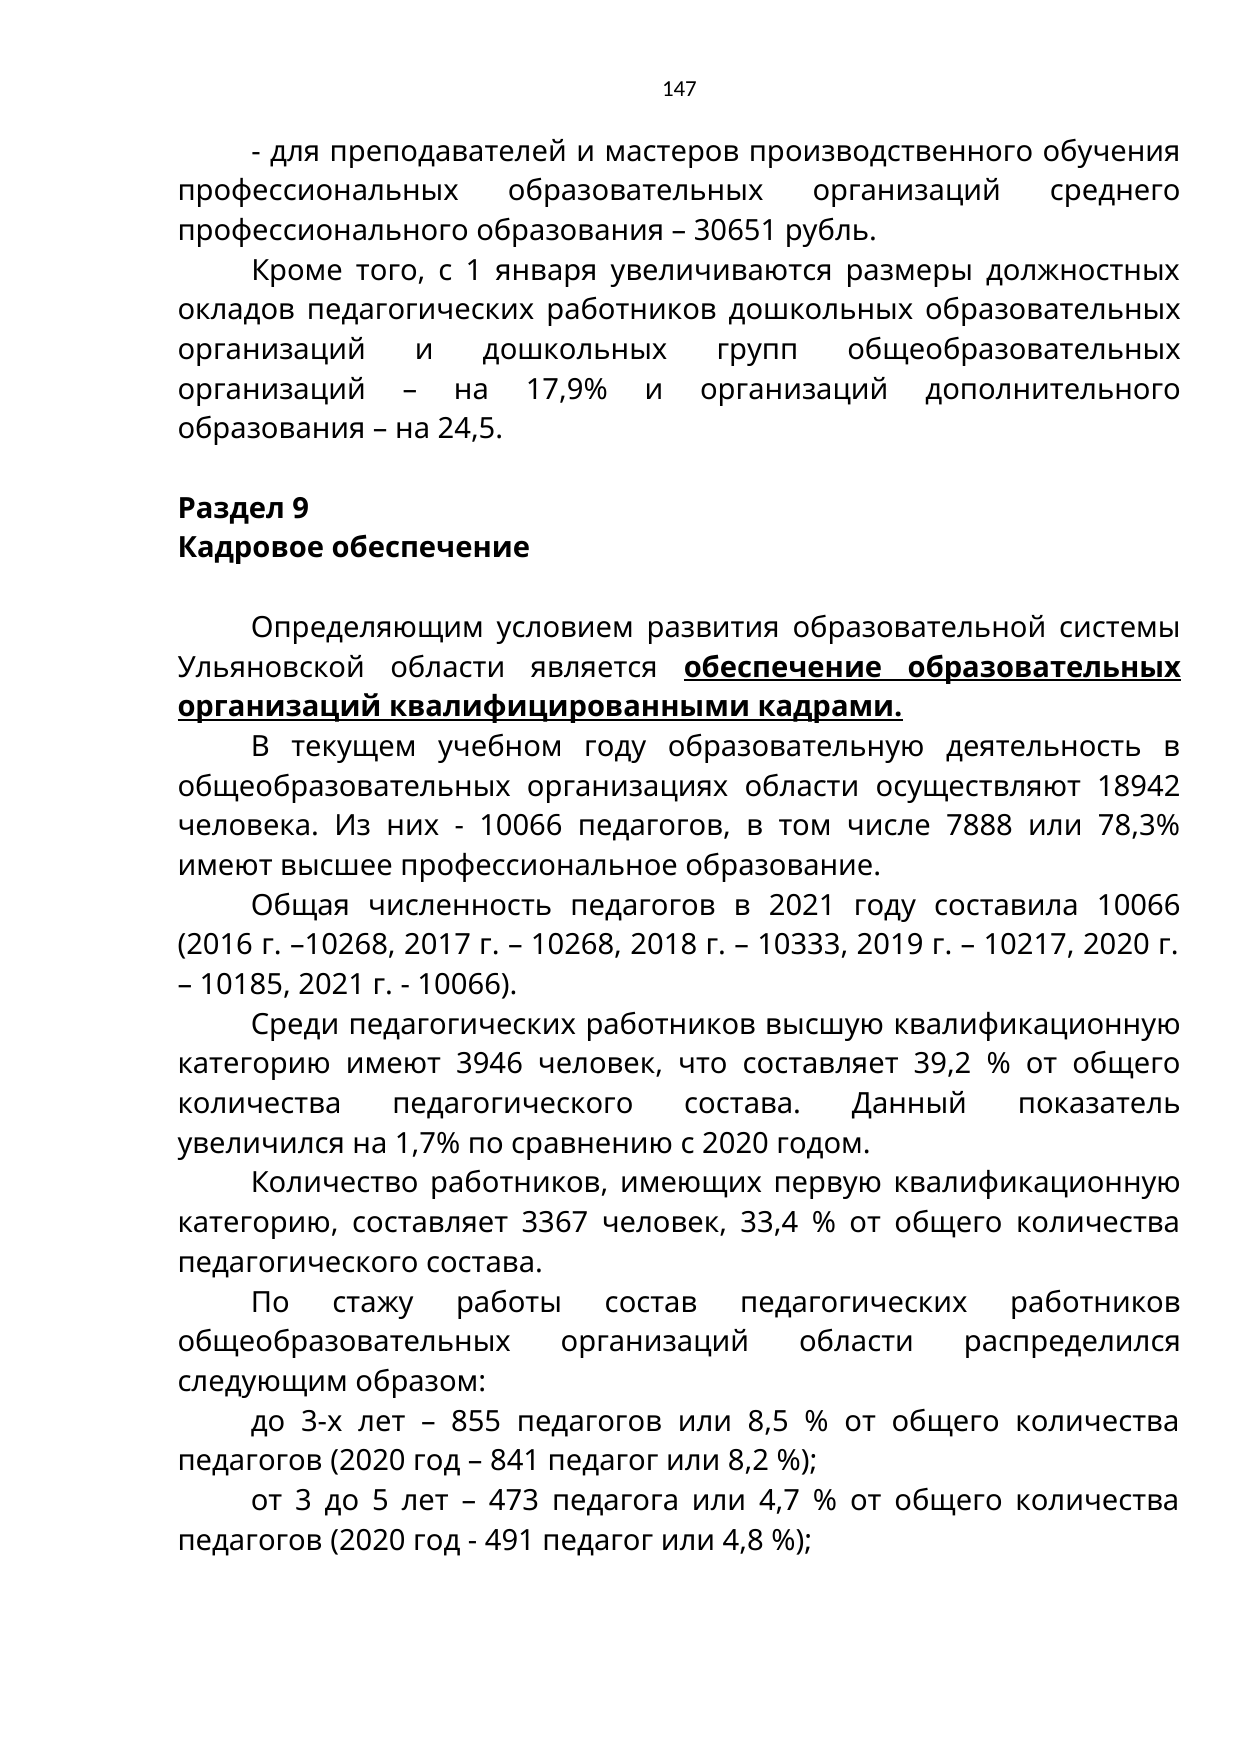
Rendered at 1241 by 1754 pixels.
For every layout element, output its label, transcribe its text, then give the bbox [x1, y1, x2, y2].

text Количество работников, имеющих первую квалификационную категорию, составляет 3367 человек, 33,4 % от общего количества педагогического состава. [177, 1162, 1181, 1281]
text В текущем учебном году образовательную деятельность в общеобразовательных организациях области осуществляют 18942 человека. Из них - 10066 педагогов, в том числе 7888 или 78,3% имеют высшее профессиональное образование. [177, 725, 1181, 884]
subtitle Раздел 9 Кадровое обеспечение [177, 487, 1181, 566]
text Кроме того, с 1 января увеличиваются размеры должностных окладов педагогических работников дошкольных образовательных организаций и дошкольных групп общеобразовательных организаций – на 17,9% и организаций дополнительного образования – на 24,5. [177, 249, 1181, 447]
text Общая численность педагогов в 2021 году составила 10066 (2016 г. –10268, 2017 г. – 10268, 2018 г. – 10333, 2019 г. – 10217, 2020 г. – 10185, 2021 г. - 10066). [177, 884, 1181, 1003]
text - для преподавателей и мастеров производственного обучения профессиональных образовательных организаций среднего профессионального образования – 30651 рубль. [177, 130, 1181, 249]
text Определяющим условием развития образовательной системы Ульяновской области является обеспечение образовательных организаций квалифицированными кадрами. [177, 606, 1181, 725]
text Среди педагогических работников высшую квалификационную категорию имеют 3946 человек, что составляет 39,2 % от общего количества педагогического состава. Данный показатель увеличился на 1,7% по сравнению с 2020 годом. [177, 1003, 1181, 1162]
text до 3-х лет – 855 педагогов или 8,5 % от общего количества педагогов (2020 год – 841 педагог или 8,2 %); [177, 1400, 1181, 1479]
text По стажу работы состав педагогических работников общеобразовательных организаций области распределился следующим образом: [177, 1281, 1181, 1400]
text от 3 до 5 лет – 473 педагога или 4,7 % от общего количества педагогов (2020 год - 491 педагог или 4,8 %); [177, 1479, 1181, 1559]
